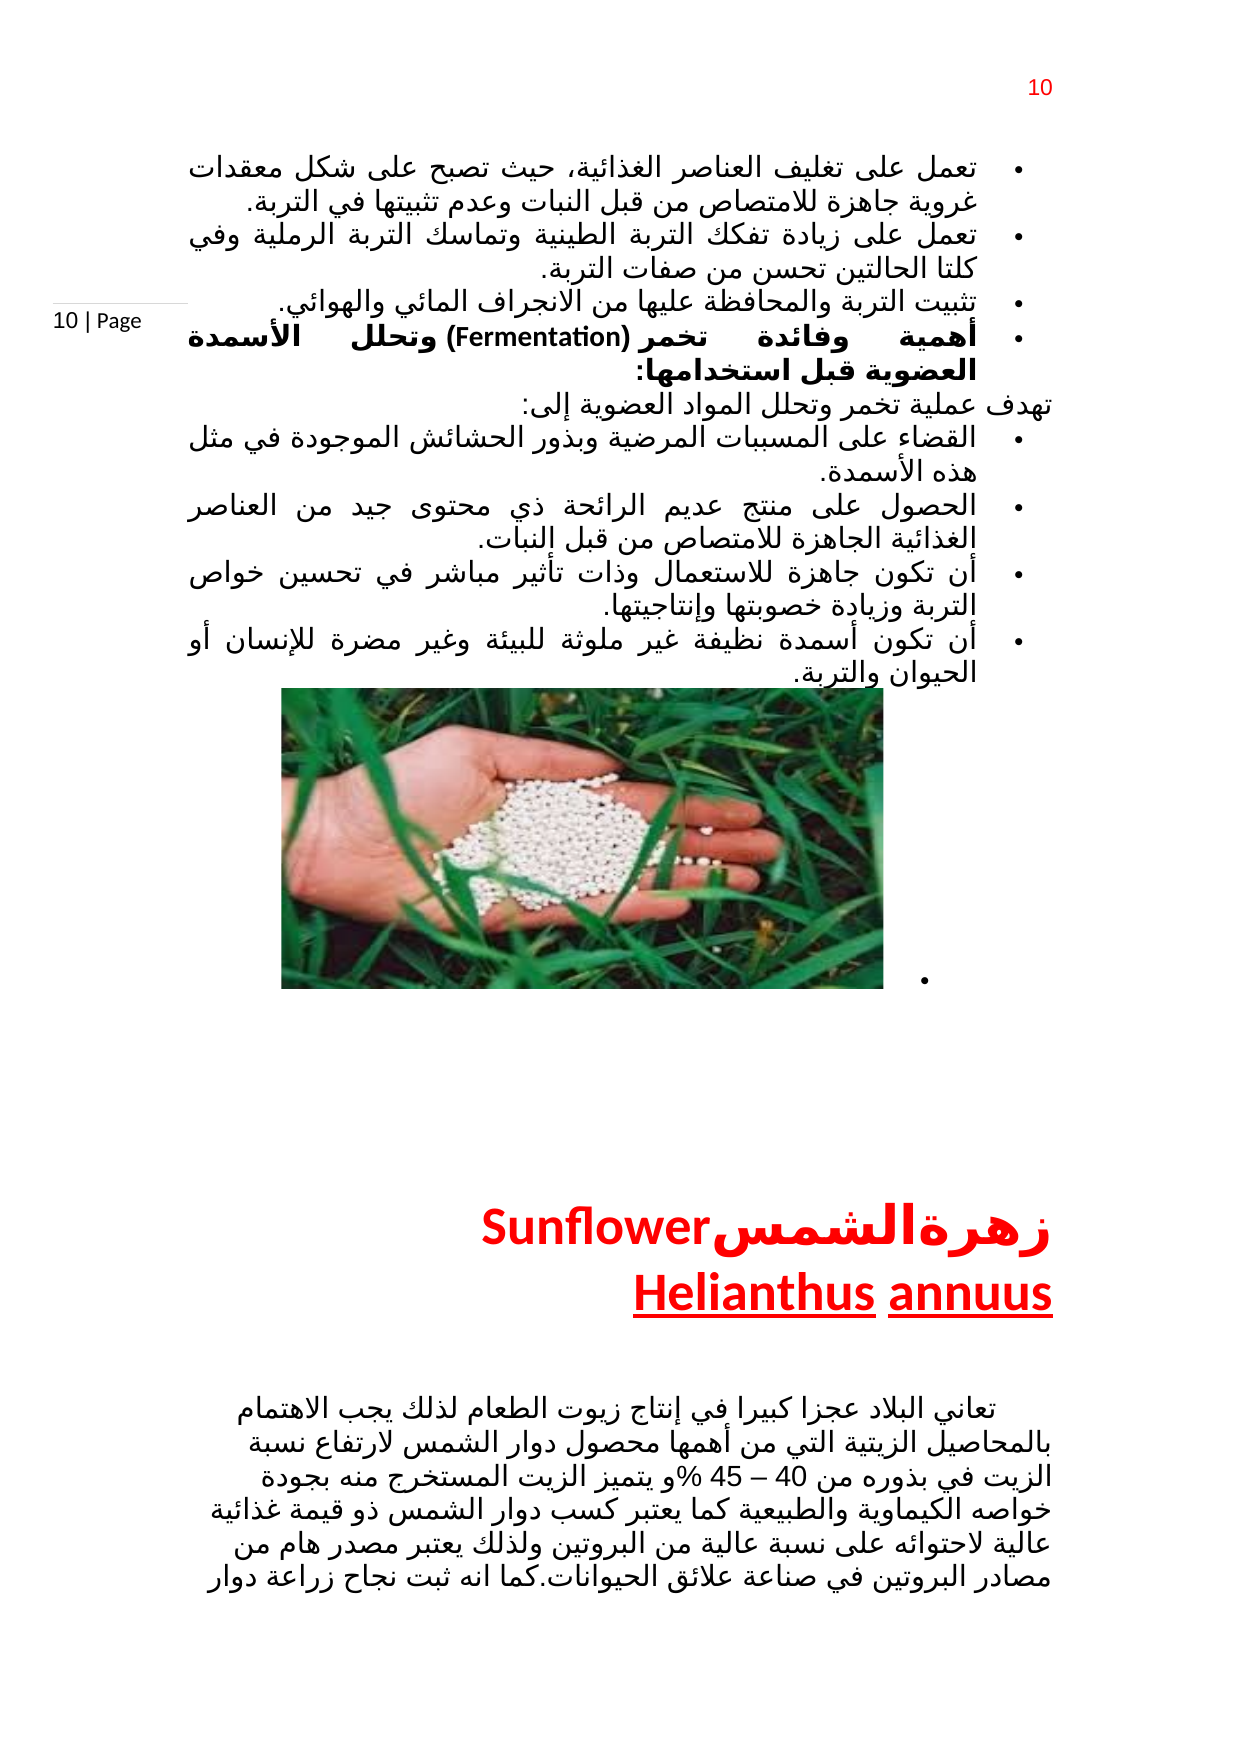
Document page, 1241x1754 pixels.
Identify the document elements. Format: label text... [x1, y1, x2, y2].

picture [281, 688, 884, 989]
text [187, 1192, 1053, 1593]
list تعمل على زيادة تفكك التربة الطينية وتماسك التربة الرملية وفي كلتا الحالتين تحسن من صفات التربة. [187, 217, 1015, 284]
list الحصول على منتج عديم الرائحة ذي محتوى جيد من العناصر الغذائية الجاهزة للامتصاص من قبل النبات. [187, 487, 1015, 554]
list أهمية وفائدة تخمر (Fermentation) وتحلل الأسمدة العضوية قبل استخدامها: [187, 318, 1015, 387]
list تثبيت التربة والمحافظة عليها من الانجراف المائي والهوائي. [187, 284, 1015, 318]
list القضاء على المسببات المرضية وبذور الحشائش الموجودة في مثل هذه الأسمدة. [187, 420, 1015, 487]
list تعمل على تغليف العناصر الغذائية، حيث تصبح على شكل معقدات غروية جاهزة للامتصاص من قبل النبات وعدم تثبيتها في التربة. [187, 150, 1015, 217]
list أن تكون جاهزة للاستعمال وذات تأثير مباشر في تحسين خواص التربة وزيادة خصوبتها وإنتاجيتها. [187, 554, 1015, 622]
list أن تكون أسمدة نظيفة غير ملوثة للبيئة وغير مضرة للإنسان أو الحيوان والتربة. [187, 622, 1015, 689]
text تهدف عملية تخمر وتحلل المواد العضوية إلى: [187, 387, 1053, 420]
